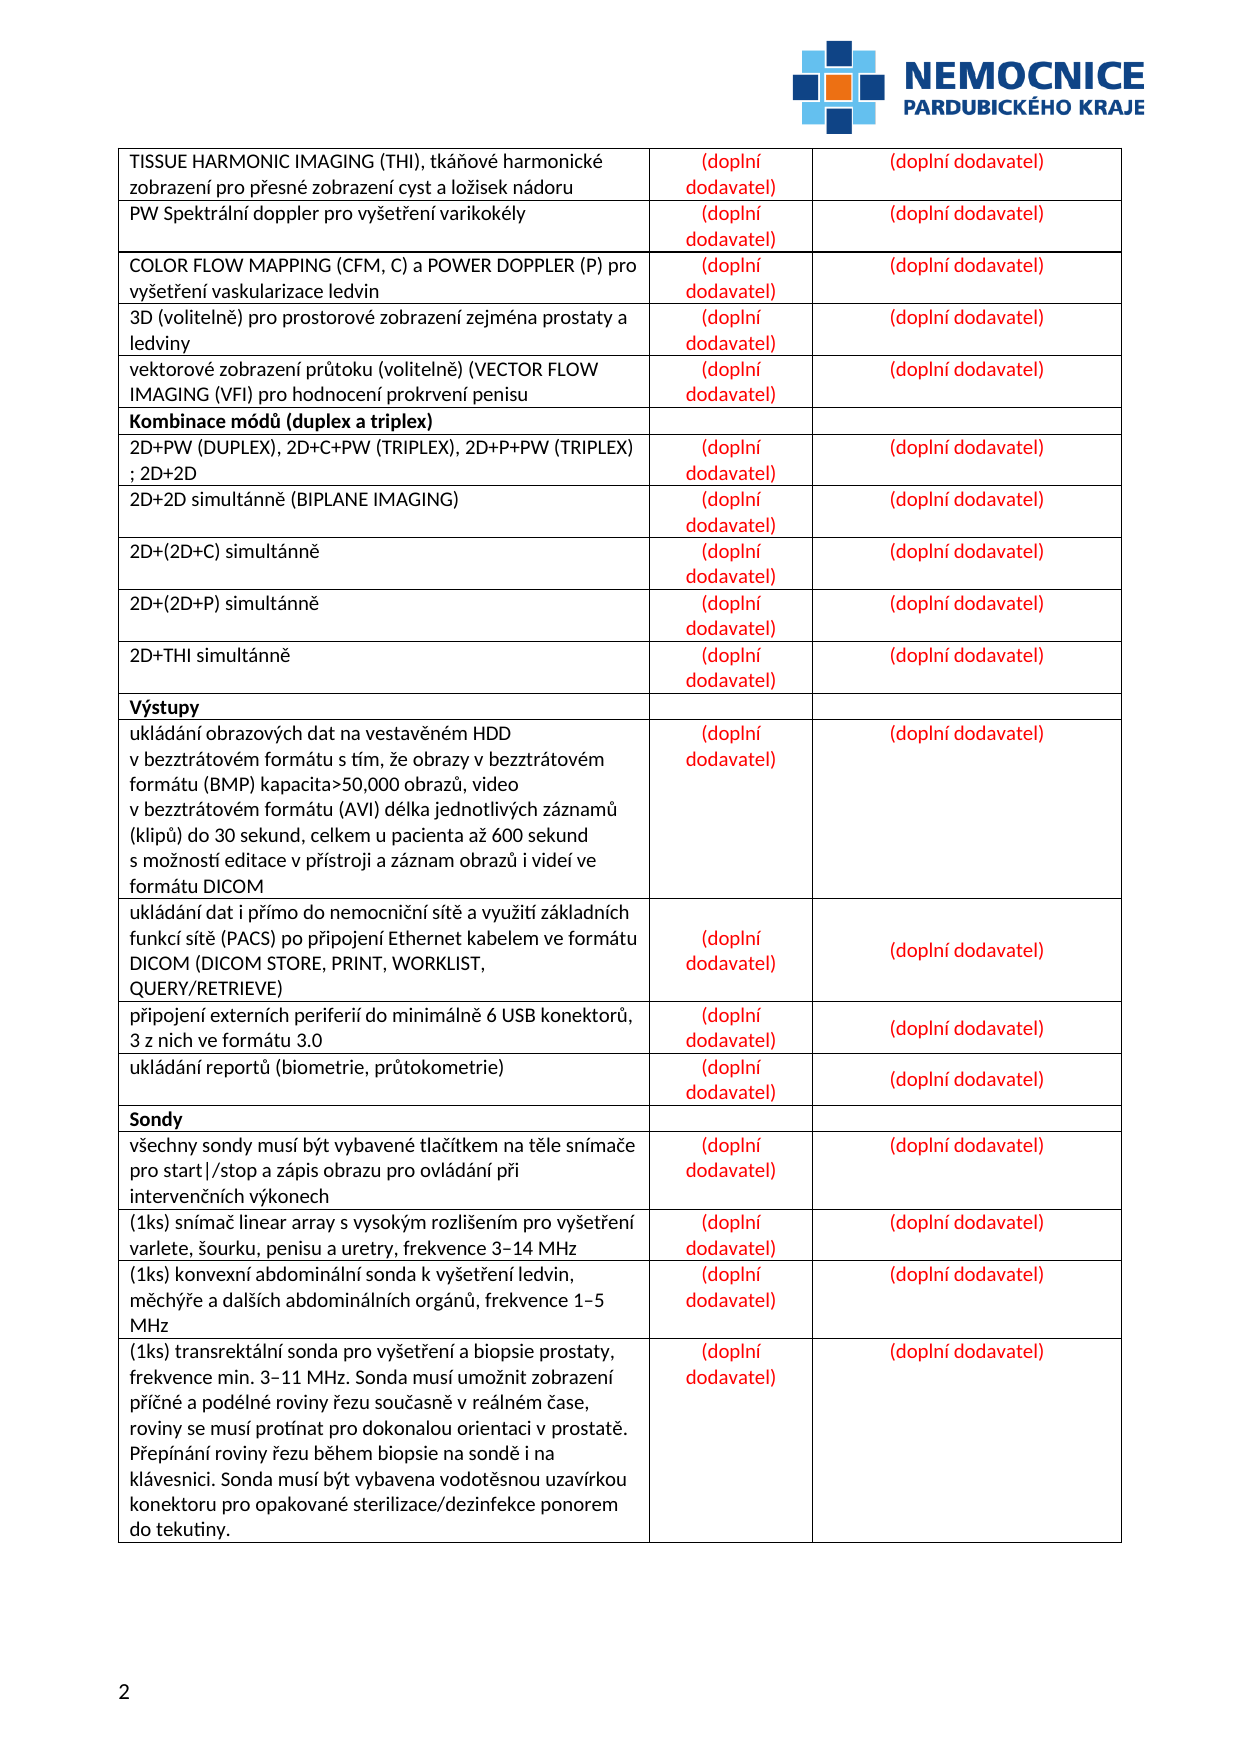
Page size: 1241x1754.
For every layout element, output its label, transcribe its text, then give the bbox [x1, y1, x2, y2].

table_cell (doplní dodavatel) [813, 201, 1121, 251]
table_cell (doplní dodavatel) [813, 899, 1121, 1001]
table_cell (doplní dodavatel) [813, 1339, 1121, 1542]
table_cell (doplní dodavatel) [813, 1054, 1121, 1105]
table_cell (doplní dodavatel) [650, 899, 812, 1001]
picture [791, 39, 1145, 135]
table_cell (doplní dodavatel) [650, 642, 812, 693]
table_cell (doplní dodavatel) [650, 1339, 812, 1542]
table_cell (doplní dodavatel) [650, 590, 812, 641]
table_cell (doplní dodavatel) [813, 1210, 1121, 1260]
table_cell [650, 408, 812, 433]
table_cell (doplní dodavatel) [813, 1132, 1121, 1208]
table_cell (doplní dodavatel) [650, 201, 812, 251]
table_cell (doplní dodavatel) [813, 538, 1121, 589]
table_cell (doplní dodavatel) [650, 356, 812, 407]
table_cell [813, 1106, 1121, 1131]
table_cell (1ks) konvexní abdominální sonda k vyšetření ledvin, měchýře a dalších abdominálních orgánů, frekvence 1–5 MHz [119, 1261, 649, 1338]
table_cell (1ks) transrektální sonda pro vyšetření a biopsie prostaty, frekvence min. 3–11 MHz. Sonda musí umožnit zobrazení příčné a podélné roviny řezu současně v reálném čase, roviny se musí protínat pro dokonalou orientaci v prostatě. Přepínání roviny řezu během biopsie na sondě i na klávesnici. Sonda musí být vybavena vodotěsnou uzavírkou konektoru pro opakované sterilizace/dezinfekce ponorem do tekutiny. [119, 1339, 649, 1542]
table_cell (doplní dodavatel) [813, 590, 1121, 641]
table_cell 2D+(2D+C) simultánně [119, 538, 649, 589]
table_cell (1ks) snímač linear array s vysokým rozlišením pro vyšetření varlete, šourku, penisu a uretry, frekvence 3–14 MHz [119, 1210, 649, 1260]
table_cell (doplní dodavatel) [813, 642, 1121, 693]
table_cell (doplní dodavatel) [813, 356, 1121, 407]
table_cell (doplní dodavatel) [650, 1261, 812, 1338]
table_cell (doplní dodavatel) [650, 720, 812, 898]
table_cell (doplní dodavatel) [813, 149, 1121, 199]
table_cell Kombinace módů (duplex a triplex) [119, 408, 649, 433]
table_cell (doplní dodavatel) [813, 304, 1121, 355]
table_cell (doplní dodavatel) [650, 253, 812, 303]
table_cell (doplní dodavatel) [650, 435, 812, 485]
table_cell (doplní dodavatel) [813, 720, 1121, 898]
table_cell (doplní dodavatel) [650, 149, 812, 199]
table_cell PW Spektrální doppler pro vyšetření varikokély [119, 201, 649, 251]
table_cell všechny sondy musí být vybavené tlačítkem na těle snímače pro start|/stop a zápis obrazu pro ovládání při intervenčních výkonech [119, 1132, 649, 1208]
table_cell 2D+(2D+P) simultánně [119, 590, 649, 641]
table_cell (doplní dodavatel) [650, 486, 812, 537]
table_cell (doplní dodavatel) [813, 1002, 1121, 1053]
table_cell (doplní dodavatel) [650, 1054, 812, 1105]
table_cell (doplní dodavatel) [650, 304, 812, 355]
table_cell 2D+2D simultánně (BIPLANE IMAGING) [119, 486, 649, 537]
table_cell [813, 694, 1121, 719]
table_cell (doplní dodavatel) [813, 253, 1121, 303]
table_cell vektorové zobrazení průtoku (volitelně) (VECTOR FLOW IMAGING (VFI) pro hodnocení prokrvení penisu [119, 356, 649, 407]
table_cell [650, 1106, 812, 1131]
table_cell (doplní dodavatel) [813, 486, 1121, 537]
table_cell (doplní dodavatel) [813, 1261, 1121, 1338]
table_cell (doplní dodavatel) [650, 1210, 812, 1260]
table_cell [813, 408, 1121, 433]
table_cell Sondy [119, 1106, 649, 1131]
table_cell (doplní dodavatel) [650, 538, 812, 589]
table_cell COLOR FLOW MAPPING (CFM, C) a POWER DOPPLER (P) pro vyšetření vaskularizace ledvin [119, 253, 649, 303]
table_cell TISSUE HARMONIC IMAGING (THI), tkáňové harmonické zobrazení pro přesné zobrazení cyst a ložisek nádoru [119, 149, 649, 199]
table_cell (doplní dodavatel) [650, 1002, 812, 1053]
table_cell (doplní dodavatel) [813, 435, 1121, 485]
table_cell 2D+THI simultánně [119, 642, 649, 693]
table_cell ukládání reportů (biometrie, průtokometrie) [119, 1054, 649, 1105]
table_cell 2D+PW (DUPLEX), 2D+C+PW (TRIPLEX), 2D+P+PW (TRIPLEX) ; 2D+2D [119, 435, 649, 485]
table_cell ukládání dat i přímo do nemocniční sítě a využití základních funkcí sítě (PACS) po připojení Ethernet kabelem ve formátu DICOM (DICOM STORE, PRINT, WORKLIST, QUERY/RETRIEVE) [119, 899, 649, 1001]
table_cell 3D (volitelně) pro prostorové zobrazení zejména prostaty a ledviny [119, 304, 649, 355]
table_cell připojení externích periferií do minimálně 6 USB konektorů, 3 z nich ve formátu 3.0 [119, 1002, 649, 1053]
table_cell ukládání obrazových dat na vestavěném HDD v bezztrátovém formátu s tím, že obrazy v bezztrátovém formátu (BMP) kapacita>50,000 obrazů, video v bezztrátovém formátu (AVI) délka jednotlivých záznamů (klipů) do 30 sekund, celkem u pacienta až 600 sekund s možností editace v přístroji a záznam obrazů i videí ve formátu DICOM [119, 720, 649, 898]
table_cell (doplní dodavatel) [650, 1132, 812, 1208]
table_cell Výstupy [119, 694, 649, 719]
table_cell [650, 694, 812, 719]
